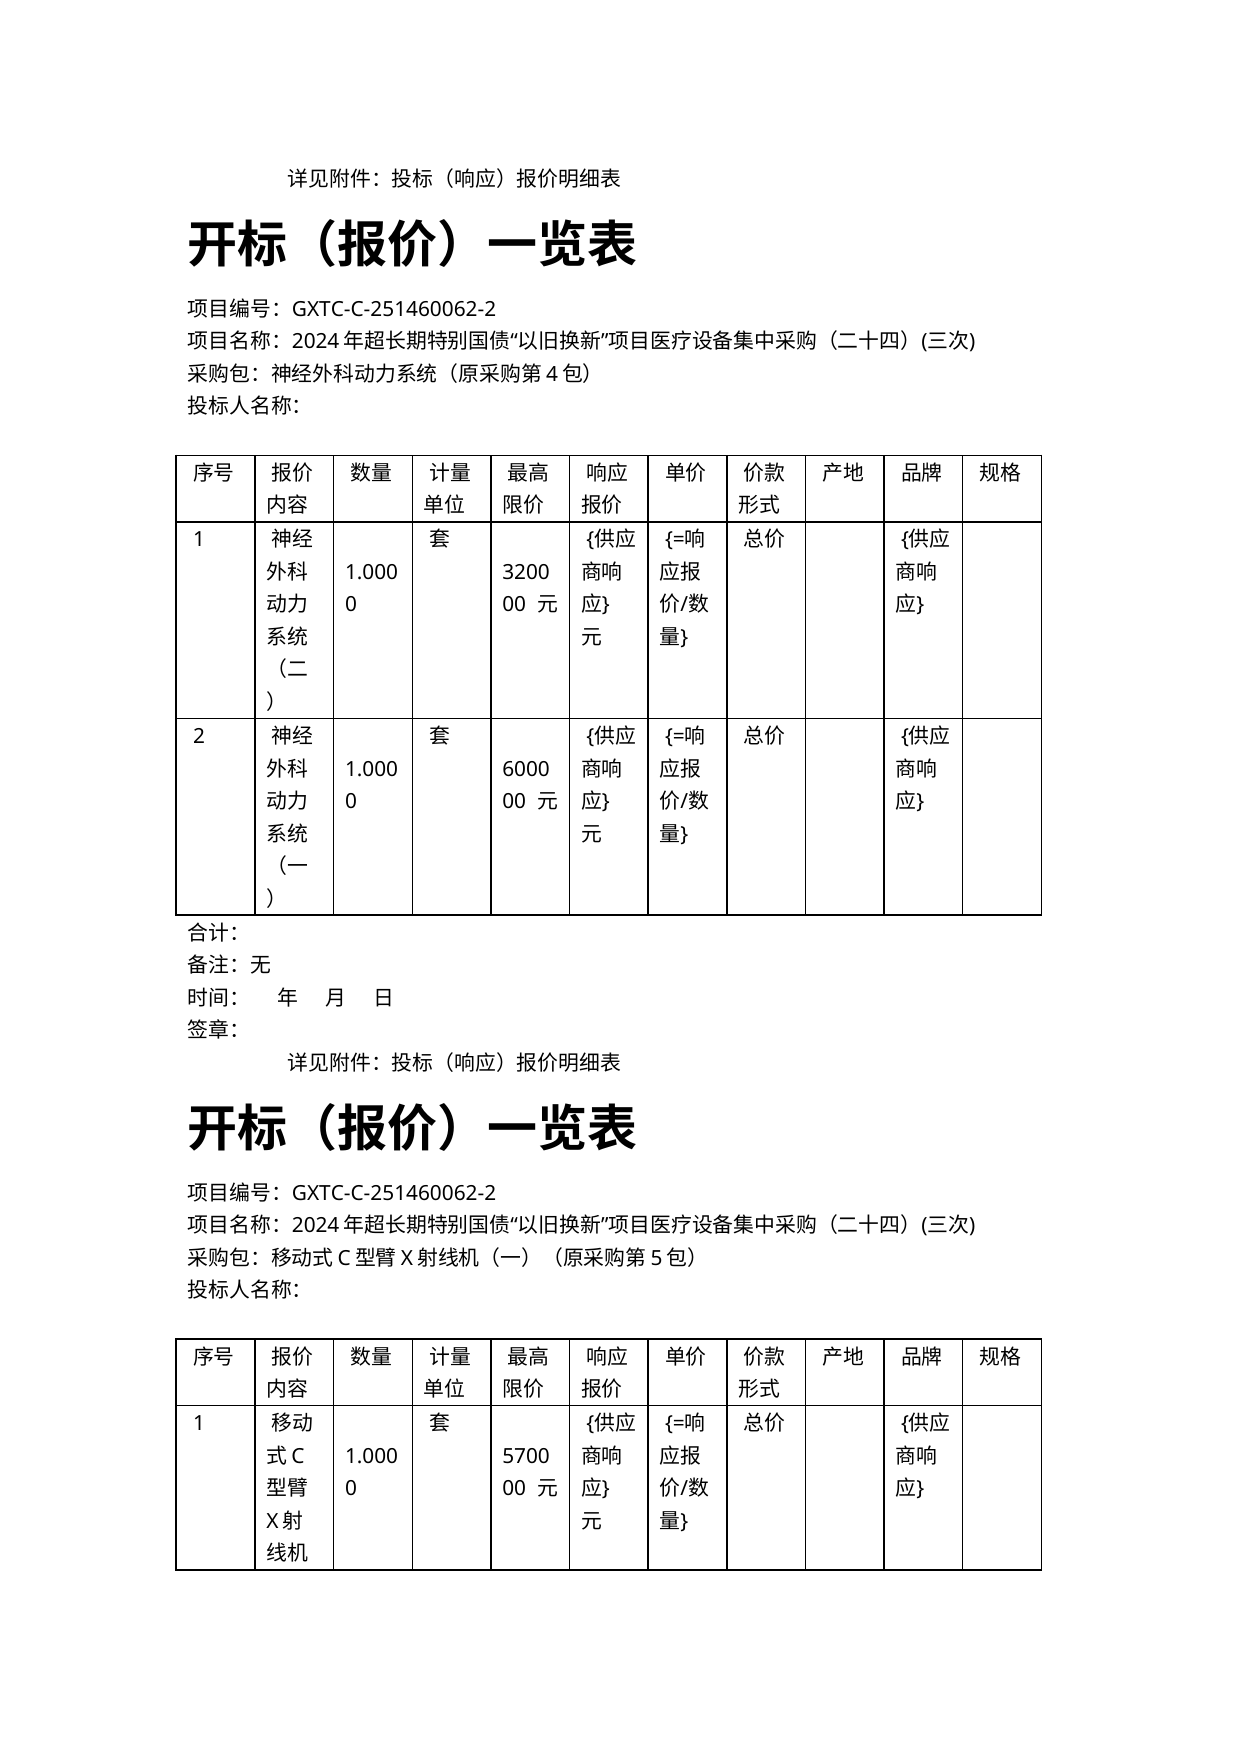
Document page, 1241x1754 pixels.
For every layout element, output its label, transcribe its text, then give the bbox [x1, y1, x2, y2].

table_header 规格 [963, 456, 1041, 521]
table_cell [963, 1406, 1041, 1569]
text 开标（报价）一览表 [187, 1078, 1053, 1176]
table_header 数量 [334, 1340, 412, 1405]
table_header 计量单位 [413, 456, 490, 521]
text 合计： [187, 916, 1053, 948]
table_cell {供应商响应} [885, 1406, 962, 1569]
table_header 单价 [649, 1340, 726, 1405]
text 投标人名称： [187, 1273, 1053, 1306]
table_cell 1.0000 [334, 1406, 412, 1569]
text 签章： [187, 1013, 1053, 1046]
table_header 价款形式 [728, 1340, 805, 1405]
table_cell {供应商响应} 元 [570, 719, 647, 914]
table_cell 总价 [728, 523, 805, 718]
table_header 序号 [177, 1340, 254, 1405]
table_header 规格 [963, 1340, 1041, 1405]
table_header 最高限价 [492, 456, 569, 521]
table_cell 总价 [728, 1406, 805, 1569]
table_cell 神经外科动力系统（二） [256, 523, 333, 718]
table_cell 神经外科动力系统（一） [256, 719, 333, 914]
text 项目编号：GXTC-C-251460062-2 [187, 292, 1053, 324]
table_header 品牌 [885, 1340, 962, 1405]
text 采购包：神经外科动力系统（原采购第4包） [187, 357, 1053, 389]
table_header 价款形式 [728, 456, 805, 521]
table_cell 套 [413, 719, 490, 914]
table_header 品牌 [885, 456, 962, 521]
table_cell [963, 719, 1041, 914]
table_header 数量 [334, 456, 412, 521]
text 详见附件：投标（响应）报价明细表 [187, 162, 1053, 194]
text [187, 1208, 1053, 1241]
table_header 单价 [649, 456, 726, 521]
table_cell 1 [177, 523, 254, 718]
table_header 序号 [177, 456, 254, 521]
table_header 报价内容 [256, 456, 333, 521]
table_cell 套 [413, 523, 490, 718]
table_cell 套 [413, 1406, 490, 1569]
table_cell [806, 719, 883, 914]
text 详见附件：投标（响应）报价明细表 [187, 1046, 1053, 1078]
table_cell 1.0000 [334, 719, 412, 914]
table_header 响应报价 [570, 456, 647, 521]
table_cell [963, 523, 1041, 718]
table_cell 2 [177, 719, 254, 914]
table_cell 移动式C型臂X射线机（一） [256, 1406, 333, 1569]
table_header 报价内容 [256, 1340, 333, 1405]
text 备注：无 [187, 948, 1053, 981]
table_header 计量单位 [413, 1340, 490, 1405]
table_cell [806, 1406, 883, 1569]
table_header 产地 [806, 456, 883, 521]
table_cell [806, 523, 883, 718]
table_header 响应报价 [570, 1340, 647, 1405]
table_cell {=响应报价/数量} [649, 719, 726, 914]
table_cell {供应商响应} 元 [570, 523, 647, 718]
table_cell {供应商响应} [885, 719, 962, 914]
table_cell {供应商响应} [885, 523, 962, 718]
text 采购包：移动式C型臂X射线机（一）（原采购第5包） [187, 1241, 1053, 1273]
table_header 最高限价 [492, 1340, 569, 1405]
text 开标（报价）一览表 [187, 194, 1053, 292]
table_cell 320000 元 [492, 523, 569, 718]
table_cell 1.0000 [334, 523, 412, 718]
table_cell {=响应报价/数量} [649, 1406, 726, 1569]
table_cell {供应商响应} 元 [570, 1406, 647, 1569]
table_cell {=响应报价/数量} [649, 523, 726, 718]
table_cell 总价 [728, 719, 805, 914]
table_header 产地 [806, 1340, 883, 1405]
text 时间： 年 月 日 [187, 981, 1053, 1013]
text 项目编号：GXTC-C-251460062-2 [187, 1176, 1053, 1208]
table_cell 600000 元 [492, 719, 569, 914]
table_cell 1 [177, 1406, 254, 1569]
table_cell 570000 元 [492, 1406, 569, 1569]
text 项目名称：2024年超长期特别国债“以旧换新”项目医疗设备集中采购（二十四）(三次) [187, 324, 1053, 357]
text 投标人名称： [187, 389, 1053, 422]
